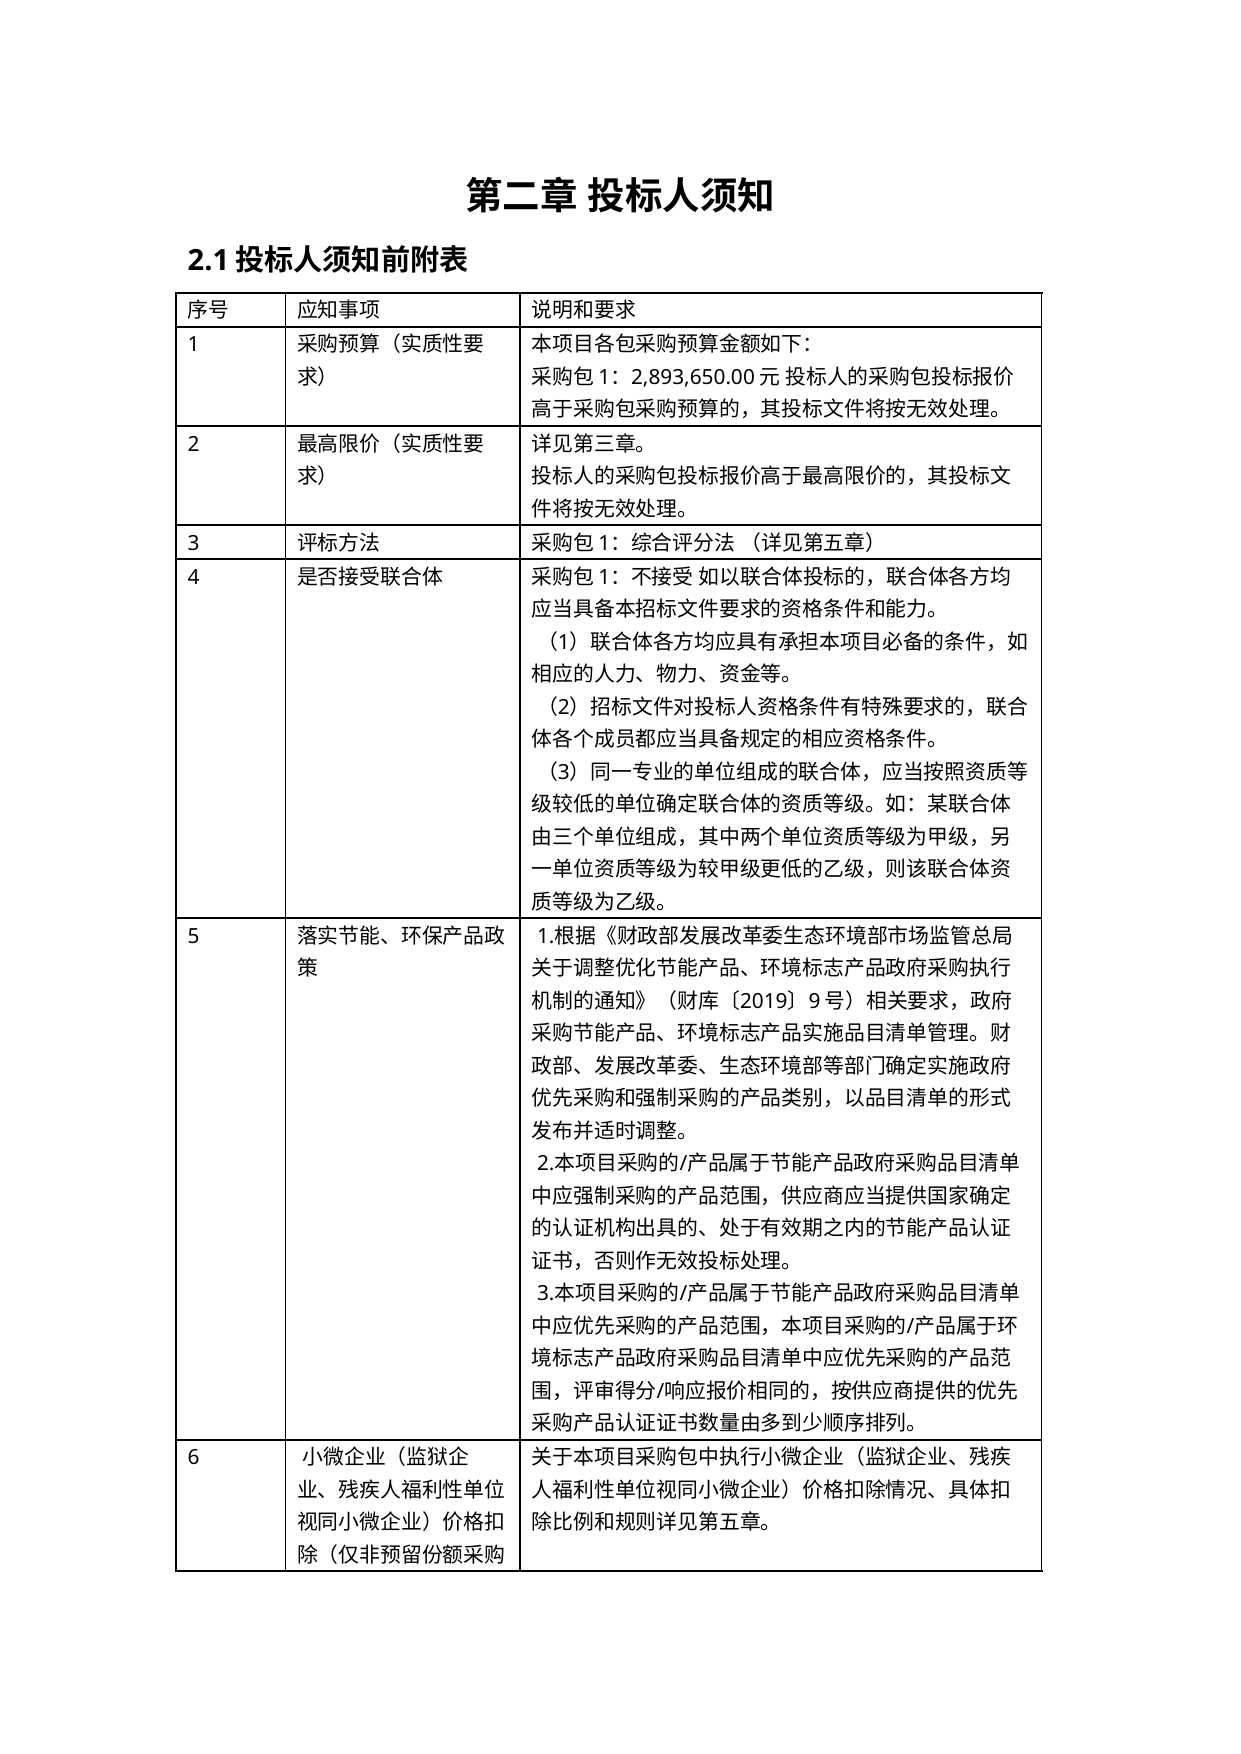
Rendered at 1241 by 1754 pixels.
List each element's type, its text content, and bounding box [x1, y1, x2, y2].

table_cell 采购包1：综合评分法 （详见第五章） [521, 526, 1041, 558]
table_cell 是否接受联合体 [286, 560, 519, 917]
table_header 序号 [177, 294, 285, 326]
table_cell 本项目各包采购预算金额如下： 采购包1：2,893,650.00元 投标人的采购包投标报价高于采购包采购预算的，其投标文件将按无效处理。 [521, 328, 1041, 425]
table_cell 最高限价（实质性要求） [286, 427, 519, 524]
table_cell 3 [177, 526, 285, 558]
table_header 说明和要求 [521, 294, 1041, 326]
table_cell 4 [177, 560, 285, 917]
text 2.1投标人须知前附表 [187, 227, 1053, 292]
table_cell 采购包1：不接受 如以联合体投标的，联合体各方均应当具备本招标文件要求的资格条件和能力。 （1）联合体各方均应具有承担本项目必备的条件，如相应的人力、物力、资金等。 （2）招标文件对投标人资格条件有特殊要求的，联合体各个成员都应当具备规定的相应资格条件。 （3）同一专业的单位组成的联合体，应当按照资质等级较低的单位确定联合体的资质等级。如：某联合体由三个单位组成，其中两个单位资质等级为甲级，另一单位资质等级为较甲级更低的乙级，则该联合体资质等级为乙级。 [521, 560, 1041, 917]
table_cell 6 [177, 1441, 285, 1570]
text 第二章 投标人须知 [187, 162, 1053, 227]
table_cell 1.根据《财政部发展改革委生态环境部市场监管总局关于调整优化节能产品、环境标志产品政府采购执行机制的通知》（财库〔2019〕9号）相关要求，政府采购节能产品、环境标志产品实施品目清单管理。财政部、发展改革委、生态环境部等部门确定实施政府优先采购和强制采购的产品类别，以品目清单的形式发布并适时调整。 2.本项目采购的/产品属于节能产品政府采购品目清单中应强制采购的产品范围，供应商应当提供国家确定的认证机构出具的、处于有效期之内的节能产品认证证书，否则作无效投标处理。 3.本项目采购的/产品属于节能产品政府采购品目清单中应优先采购的产品范围，本项目采购的/产品属于环境标志产品政府采购品目清单中应优先采购的产品范围，评审得分/响应报价相同的，按供应商提供的优先采购产品认证证书数量由多到少顺序排列。 [521, 919, 1041, 1439]
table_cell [521, 1441, 1041, 1570]
table_cell 5 [177, 919, 285, 1439]
table_cell 评标方法 [286, 526, 519, 558]
table_cell 采购预算（实质性要求） [286, 328, 519, 425]
table_cell 2 [177, 427, 285, 524]
table_cell 1 [177, 328, 285, 425]
table_cell 详见第三章。 投标人的采购包投标报价高于最高限价的，其投标文件将按无效处理。 [521, 427, 1041, 524]
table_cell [286, 1441, 519, 1570]
table_cell 落实节能、环保产品政策 [286, 919, 519, 1439]
table_header 应知事项 [286, 294, 519, 326]
